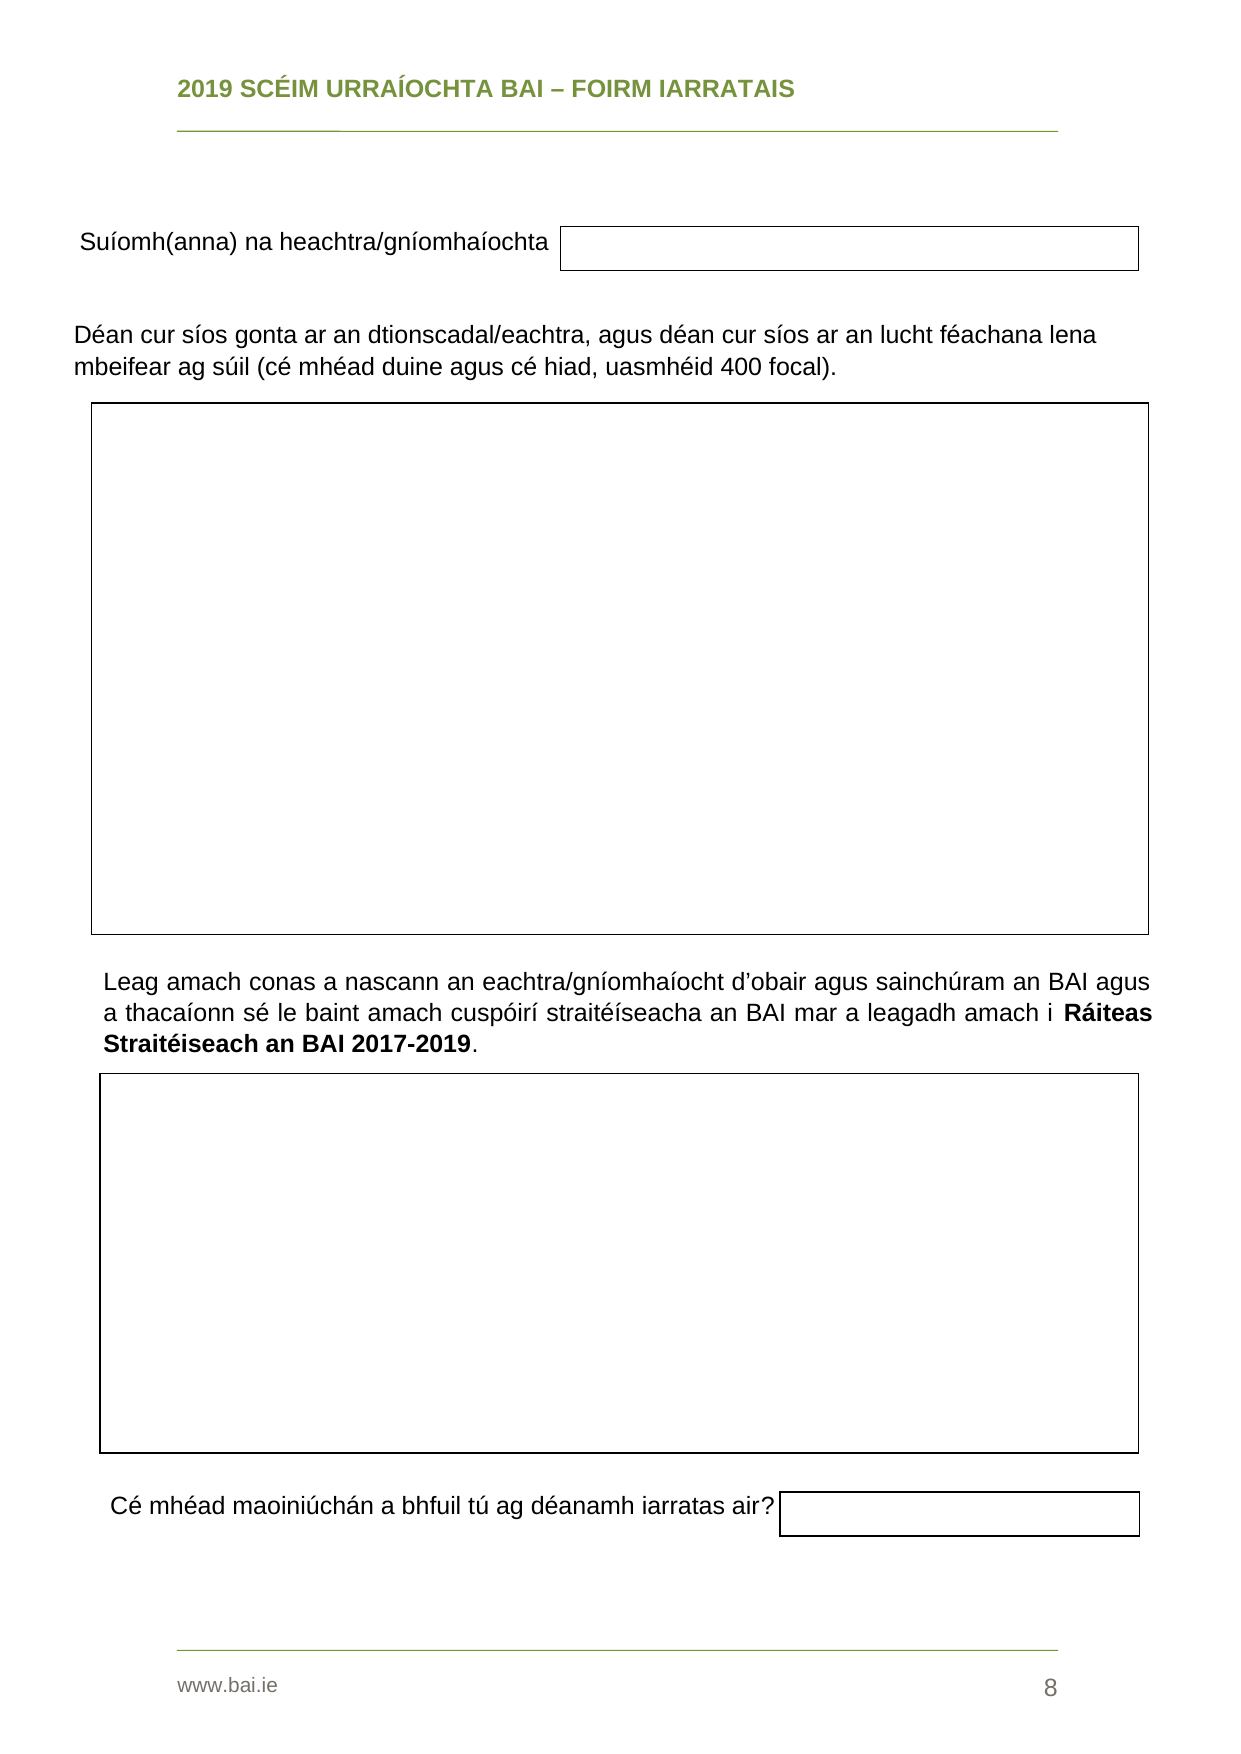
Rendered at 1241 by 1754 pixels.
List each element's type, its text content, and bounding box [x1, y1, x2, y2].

text Suíomh(anna) na heachtra/gníomhaíochta [73, 225, 1153, 256]
text Cé mhéad maoiniúchán a bhfuil tú ag déanamh iarratas air? [103, 1489, 1063, 1521]
text Déan cur síos gonta ar an dtionscadal/eachtra, agus déan cur síos ar an lucht féachana lena mbeifear ag súil (cé mhéad duine agus cé hiad, uasmhéid 400 focal). [73, 288, 1153, 381]
text Leag amach conas a nascann an eachtra/gníomhaíocht d’obair agus sainchúram an BAI agus a thacaíonn sé le baint amach cuspóirí straitéíseacha an BAI mar a leagadh amach i Ráiteas Straitéiseach an BAI 2017-2019. [103, 965, 1153, 1059]
